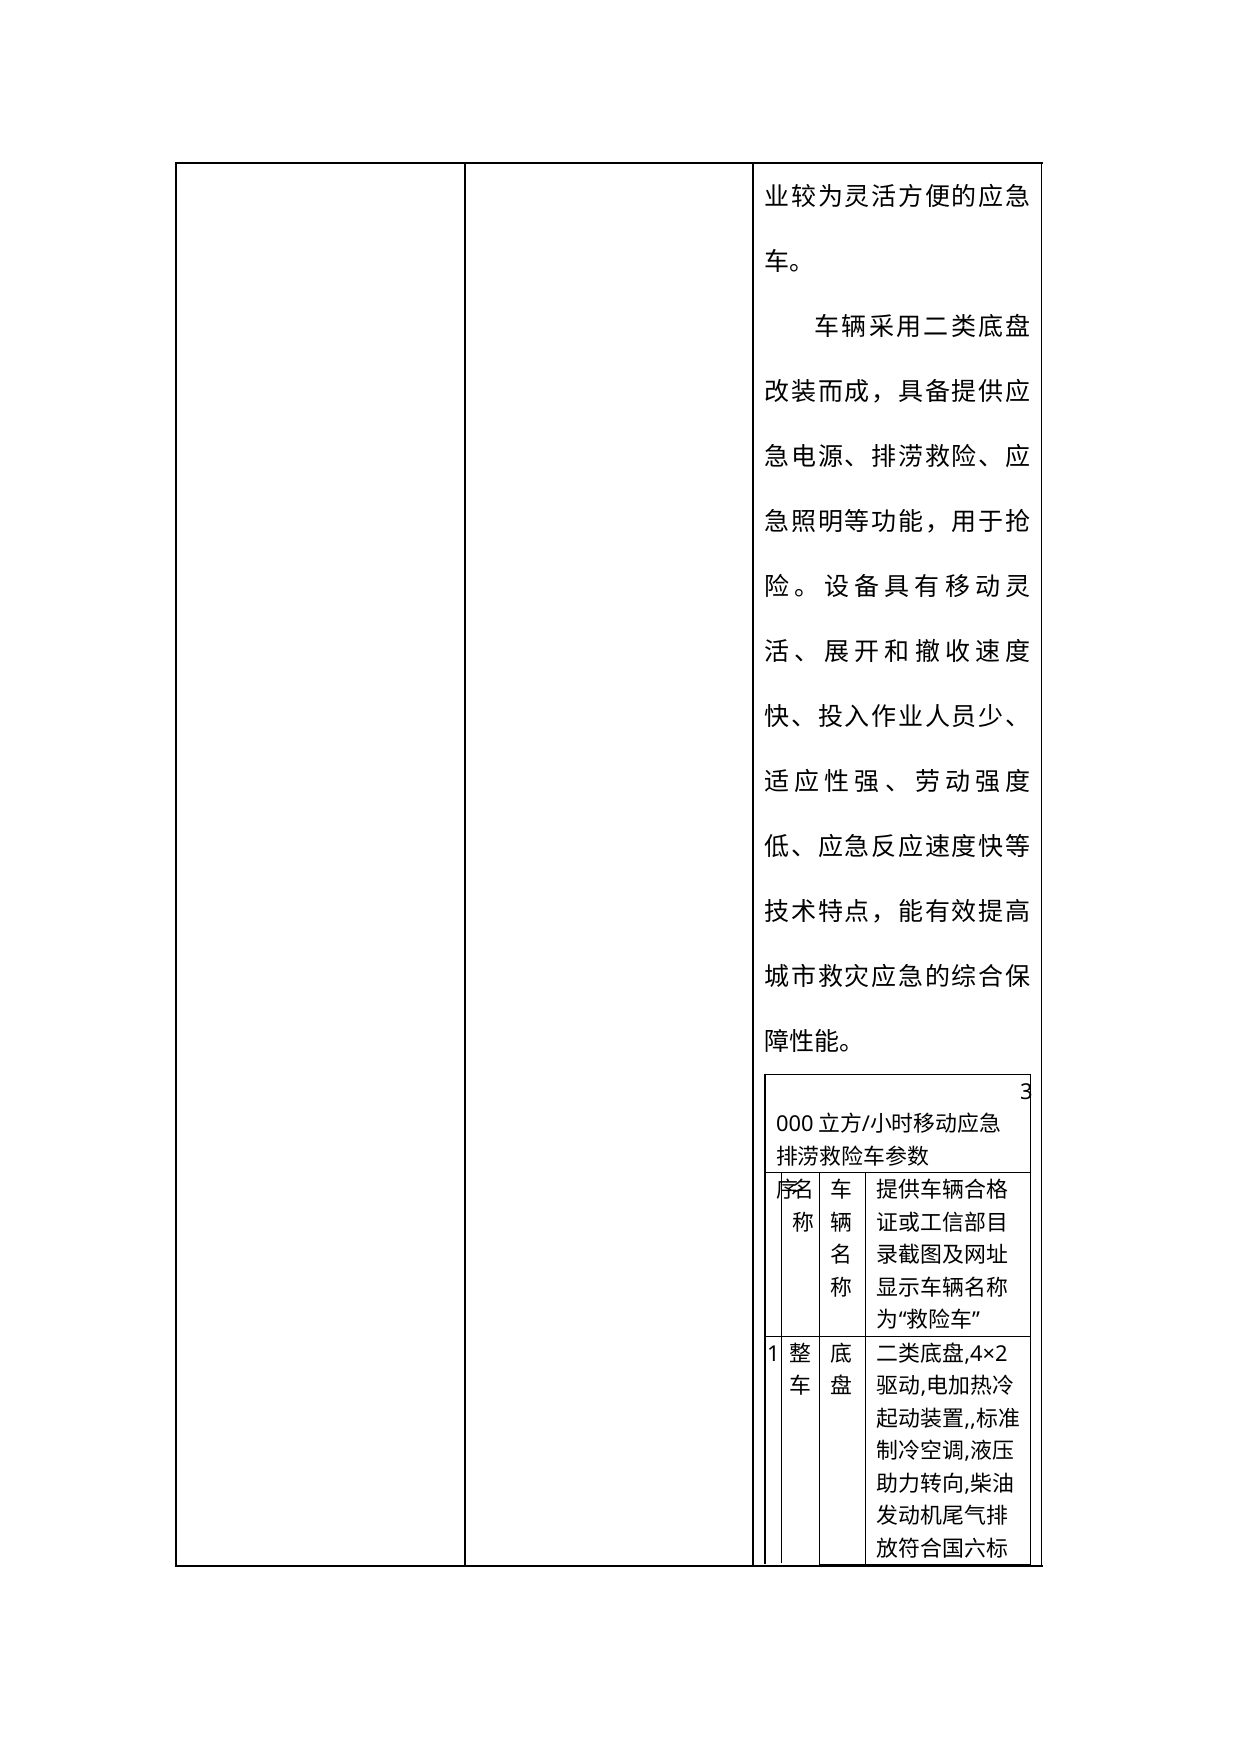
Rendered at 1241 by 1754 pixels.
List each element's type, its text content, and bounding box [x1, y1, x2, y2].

table_cell 1 [177, 164, 464, 1565]
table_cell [754, 164, 1041, 1565]
table_cell ▲ [466, 164, 752, 1565]
